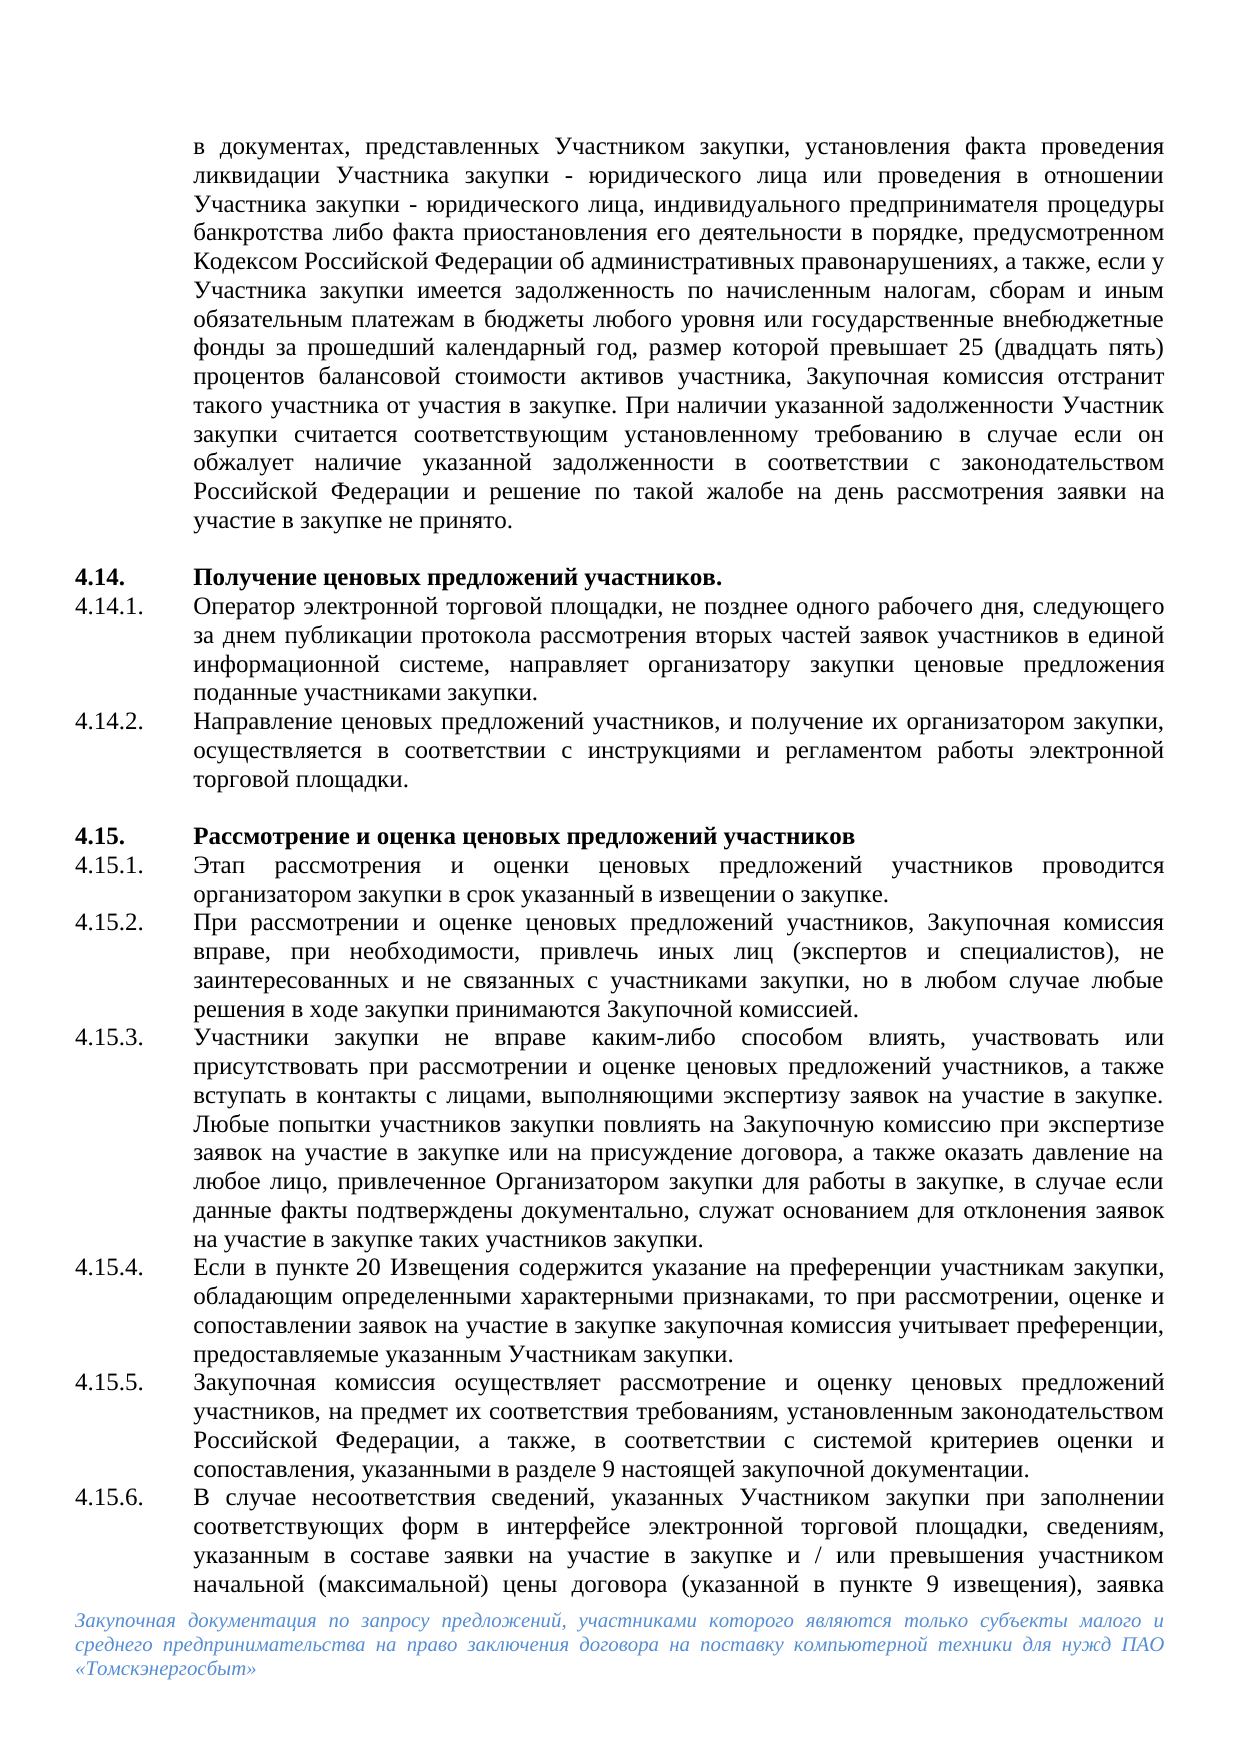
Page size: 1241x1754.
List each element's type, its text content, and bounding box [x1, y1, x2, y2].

list Рассмотрение и оценка ценовых предложений участников [75, 821, 1165, 850]
list Закупочная комиссия осуществляет рассмотрение и оценку ценовых предложений участников, на предмет их соответствия требованиям, установленным законодательством Российской Федерации, а также, в соответствии с системой критериев оценки и сопоставления, указанными в разделе 9 настоящей закупочной документации. [75, 1367, 1165, 1482]
list Направление ценовых предложений участников, и получение их организатором закупки, осуществляется в соответствии с инструкциями и регламентом работы электронной торговой площадки. [75, 706, 1165, 792]
list При рассмотрении и оценке ценовых предложений участников, Закупочная комиссия вправе, при необходимости, привлечь иных лиц (экспертов и специалистов), не заинтересованных и не связанных с участниками закупки, но в любом случае любые решения в ходе закупки принимаются Закупочной комиссией. [75, 907, 1165, 1022]
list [75, 1482, 1165, 1597]
list Если в пункте 20 Извещения содержится указание на преференции участникам закупки, обладающим определенными характерными признаками, то при рассмотрении, оценке и сопоставлении заявок на участие в закупке закупочная комиссия учитывает преференции, предоставляемые указанным Участникам закупки. [75, 1252, 1165, 1367]
list Этап рассмотрения и оценки ценовых предложений участников проводится организатором закупки в срок указанный в извещении о закупке. [75, 850, 1165, 907]
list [75, 131, 1165, 534]
list Получение ценовых предложений участников. [75, 562, 1165, 591]
list Оператор электронной торговой площадки, не позднее одного рабочего дня, следующего за днем публикации протокола рассмотрения вторых частей заявок участников в единой информационной системе, направляет организатору закупки ценовые предложения поданные участниками закупки. [75, 591, 1165, 706]
list Участники закупки не вправе каким-либо способом влиять, участвовать или присутствовать при рассмотрении и оценке ценовых предложений участников, а также вступать в контакты с лицами, выполняющими экспертизу заявок на участие в закупке. Любые попытки участников закупки повлиять на Закупочную комиссию при экспертизе заявок на участие в закупке или на присуждение договора, а также оказать давление на любое лицо, привлеченное Организатором закупки для работы в закупке, в случае если данные факты подтверждены документально, служат основанием для отклонения заявок на участие в закупке таких участников закупки. [75, 1022, 1165, 1252]
